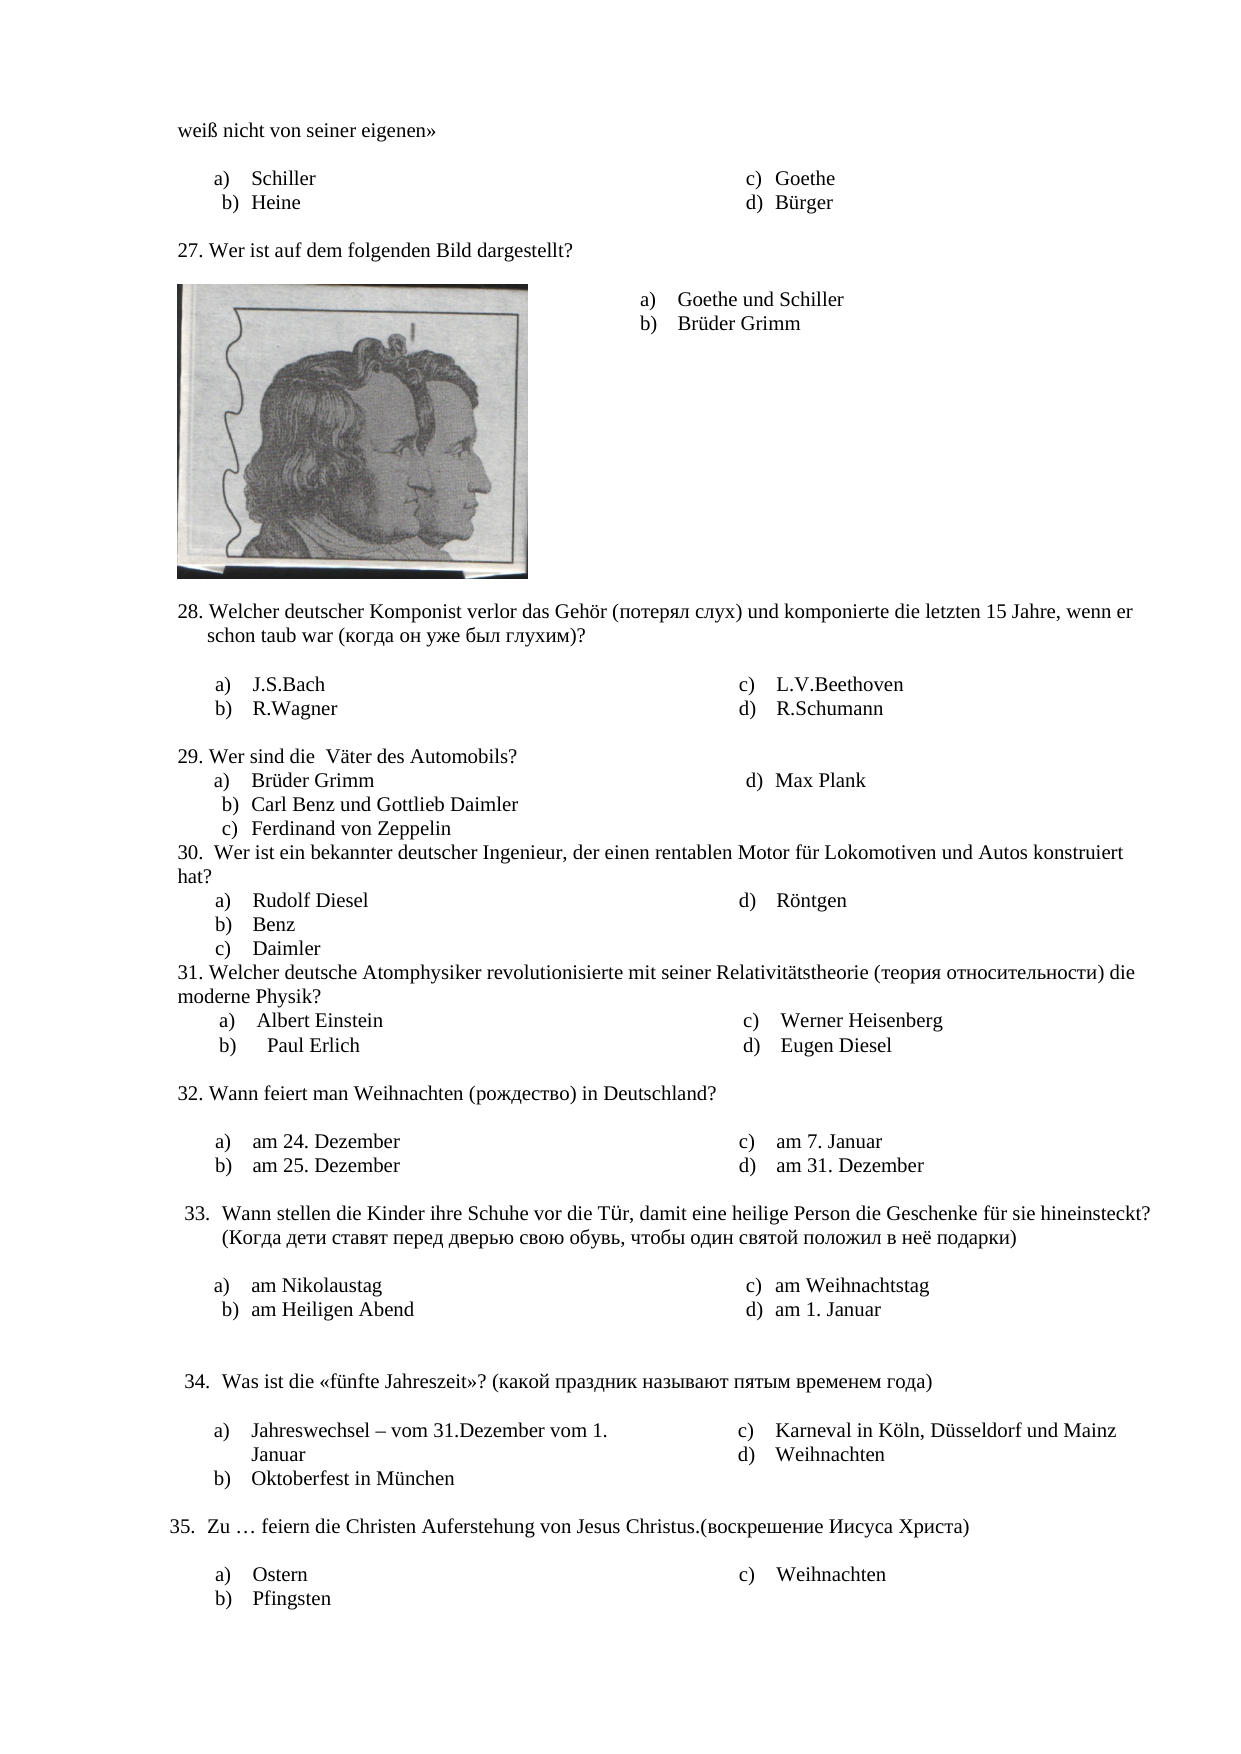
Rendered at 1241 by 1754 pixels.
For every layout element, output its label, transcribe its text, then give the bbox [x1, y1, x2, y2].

list Bürger [701, 190, 1152, 214]
list am 7. Januar [739, 1129, 1152, 1153]
text 32. Wann feiert man Weihnachten (рождество) in Deutschland? [177, 1081, 1152, 1105]
list am Heiligen Abend [222, 1297, 627, 1321]
list Goethe und Schiller [528, 287, 1152, 311]
list Heine [177, 190, 627, 214]
list R.Wagner [215, 696, 627, 720]
text 29. Wer sind die Väter des Automobils? [177, 744, 1152, 768]
list Pfingsten [215, 1586, 627, 1610]
list am 25. Dezember [215, 1153, 627, 1177]
text 27. Wer ist auf dem folgenden Bild dargestellt? [177, 238, 1152, 262]
list Benz [215, 912, 627, 936]
list Ferdinand von Zeppelin [177, 816, 627, 840]
list Carl Benz und Gottlieb Daimler [177, 792, 627, 816]
list Werner Heisenberg [743, 1008, 1152, 1032]
list Jahreswechsel – vom 31.Dezember vom 1. Januar [213, 1418, 627, 1466]
list Max Plank [701, 768, 1152, 792]
text 28. Welcher deutscher Komponist verlor das Gehör (потерял слух) und komponierte die letzten 15 Jahre, wenn er schon taub war (когда он уже был глухим)? [177, 599, 1152, 647]
list Zu … feiern die Christen Auferstehung von Jesus Christus.(воскрешение Иисуса Христа) [169, 1514, 1152, 1538]
list Daimler [215, 936, 627, 960]
list Brüder Grimm [528, 311, 1152, 335]
list Paul Erlich [219, 1032, 627, 1057]
list Schiller [213, 166, 627, 190]
list J.S.Bach [215, 672, 627, 696]
list Eugen Diesel [743, 1032, 1152, 1057]
list Röntgen [739, 888, 1152, 912]
list Goethe [701, 166, 1152, 190]
list Oktoberfest in München [213, 1466, 627, 1490]
list L.V.Beethoven [739, 672, 1152, 696]
text 30. Wer ist ein bekannter deutscher Ingenieur, der einen rentablen Motor für Lokomotiven und Autos konstruiert hat? [177, 840, 1152, 888]
picture [177, 284, 528, 579]
list Rudolf Diesel [215, 888, 627, 912]
list Karneval in Köln, Düsseldorf und Mainz [738, 1418, 1152, 1442]
list Weihnachten [738, 1442, 1152, 1466]
list Weihnachten [739, 1562, 1152, 1586]
text weiß nicht von seiner eigenen» [177, 118, 1152, 142]
list Ostern [215, 1562, 627, 1586]
list Albert Einstein [219, 1008, 627, 1032]
list am Nikolaustag [213, 1273, 627, 1297]
list Wann stellen die Kinder ihre Schuhe vor die Tür, damit eine heilige Person die Geschenke für sie hineinsteckt? (Когда дети ставят перед дверью свою обувь, чтобы один святой положил в неё подарки) [184, 1201, 1152, 1249]
list am 31. Dezember [739, 1153, 1152, 1177]
list am 1. Januar [746, 1297, 1152, 1321]
list am Weihnachtstag [746, 1273, 1152, 1297]
list R.Schumann [739, 696, 1152, 720]
list am 24. Dezember [215, 1129, 627, 1153]
list Was ist die «fünfte Jahreszeit»? (какой праздник называют пятым временем года) [184, 1369, 1152, 1393]
list Brüder Grimm [213, 768, 627, 792]
text 31. Welcher deutsche Atomphysiker revolutionisierte mit seiner Relativitätstheorie (теория относительности) die moderne Physik? [177, 960, 1152, 1008]
